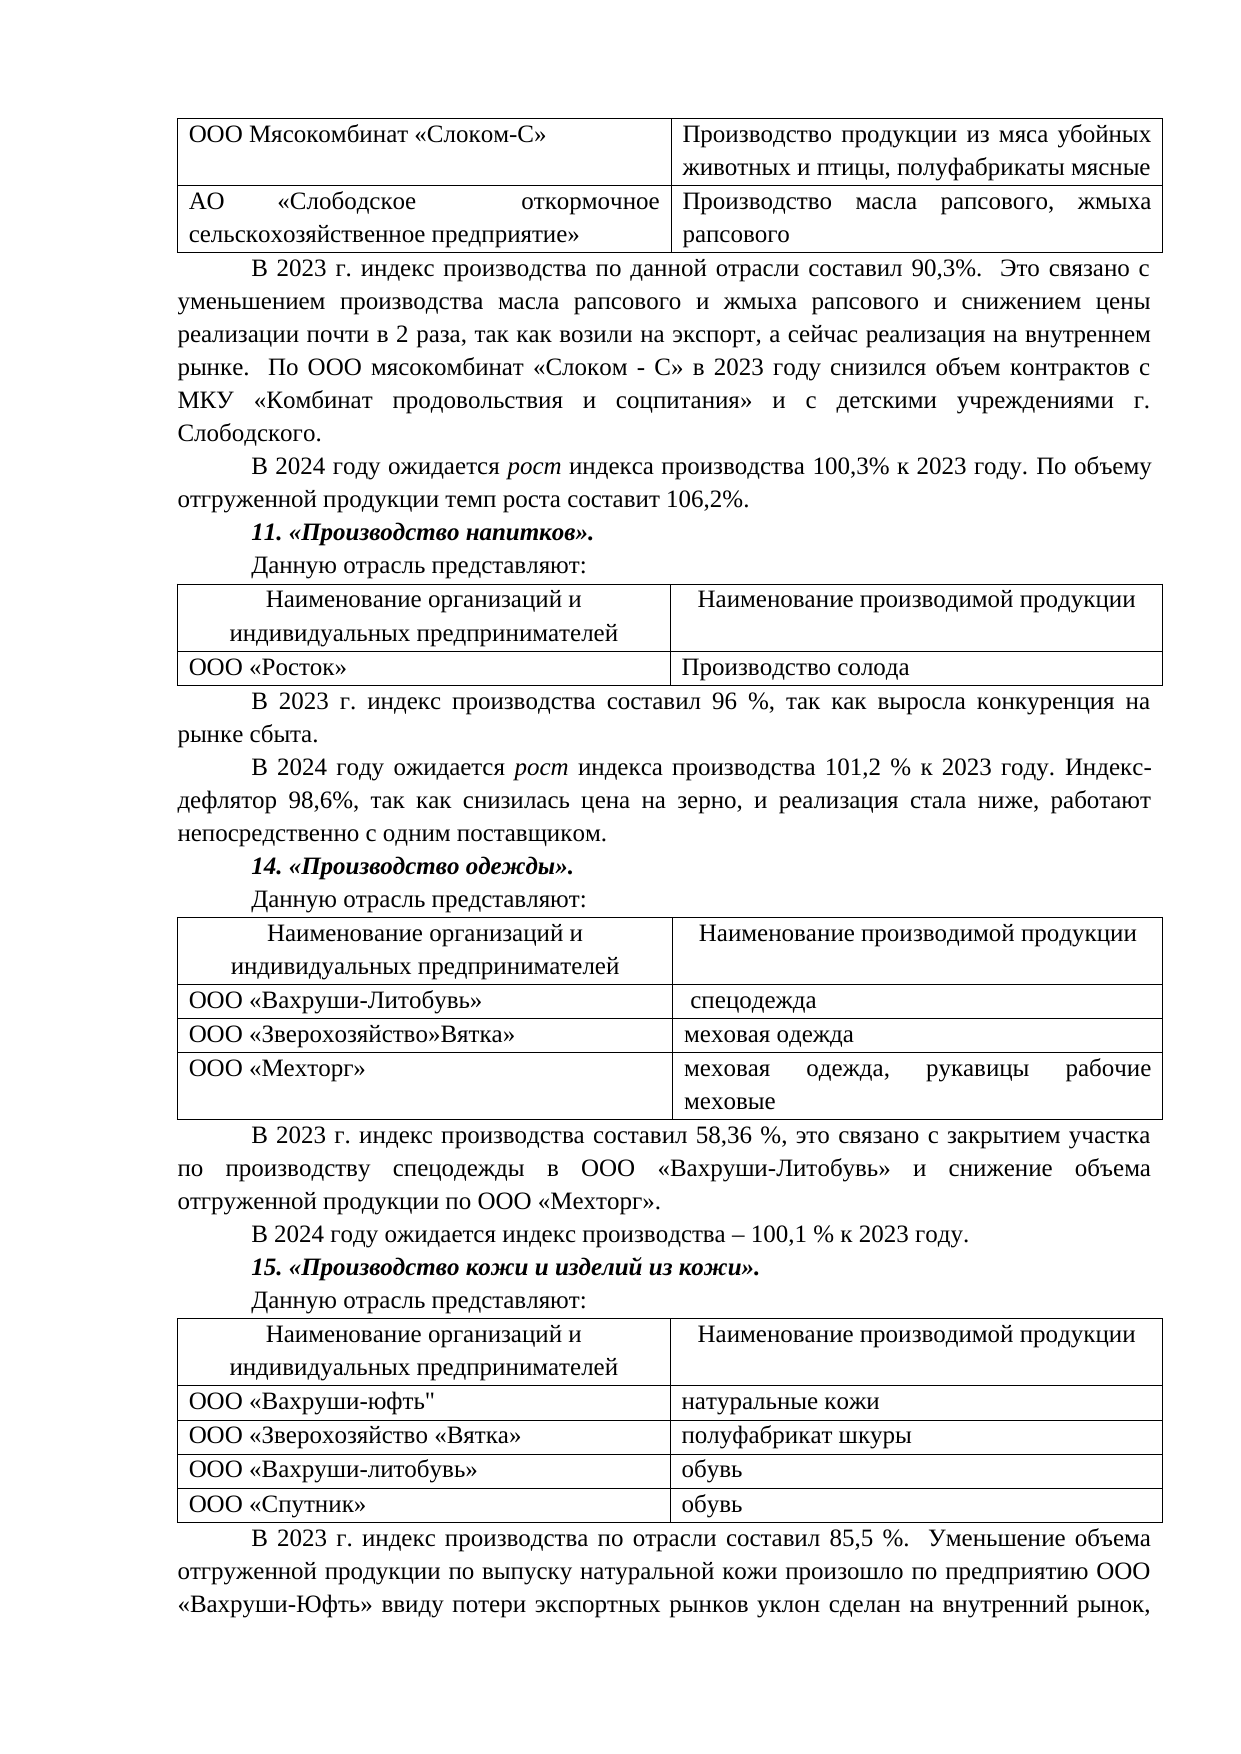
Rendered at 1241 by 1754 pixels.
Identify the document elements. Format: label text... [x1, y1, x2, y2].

table_header Наименование организаций и индивидуальных предпринимателей [178, 1319, 670, 1385]
table_cell ООО «Вахруши-литобувь» [178, 1455, 670, 1488]
table_header Наименование производимой продукции [673, 918, 1162, 984]
table_cell ООО «Вахруши-Литобувь» [178, 985, 672, 1018]
text В 2023 г. индекс производства составил 58,36 %, это связано с закрытием участка по производству спецодежды в ООО «Вахруши-Литобувь» и снижение объема отгруженной продукции по ООО «Мехторг». [177, 1120, 1152, 1215]
table_header Наименование производимой продукции [671, 1319, 1162, 1385]
table_cell Производство масла рапсового, жмыха рапсового [672, 186, 1162, 252]
table_cell ООО «Вахруши-юфть" [178, 1386, 670, 1419]
text В 2024 году ожидается рост индекса производства 101,2 % к 2023 году. Индекс-дефлятор 98,6%, так как снизилась цена на зерно, и реализация стала ниже, работают непосредственно с одним поставщиком. [177, 752, 1152, 847]
table_cell ООО «Спутник» [178, 1489, 670, 1522]
text В 2024 году ожидается индекс производства – 100,1 % к 2023 году. [177, 1219, 1152, 1248]
text В 2023 г. индекс производства по данной отрасли составил 90,3%. Это связано с уменьшением производства масла рапсового и жмыха рапсового и снижением цены реализации почти в 2 раза, так как возили на экспорт, а сейчас реализация на внутреннем рынке. По ООО мясокомбинат «Слоком - С» в 2023 году снизился объем контрактов с МКУ «Комбинат продовольствия и соцпитания» и с детскими учреждениями г. Слободского. [177, 253, 1152, 447]
text 11. «Производство напитков». [177, 517, 1152, 546]
table_cell ООО «Росток» [178, 652, 670, 685]
text В 2024 году ожидается рост индекса производства 100,3% к 2023 году. По объему отгруженной продукции темп роста составит 106,2%. [177, 451, 1152, 513]
table_cell Производство продукции из мяса убойных животных и птицы, полуфабрикаты мясные [672, 119, 1162, 185]
text 14. «Производство одежды». [177, 851, 1152, 879]
table_cell ООО «Зверохозяйство «Вятка» [178, 1421, 670, 1453]
table_cell обувь [671, 1455, 1162, 1488]
table_cell ООО «Зверохозяйство»Вятка» [178, 1019, 672, 1052]
table_cell ООО Мясокомбинат «Слоком-С» [178, 119, 671, 185]
text Данную отрасль представляют: [177, 884, 1152, 913]
table_cell обувь [671, 1489, 1162, 1522]
text 15. «Производство кожи и изделий из кожи». [177, 1252, 1152, 1281]
table_cell АО «Слободское откормочное сельскохозяйственное предприятие» [178, 186, 671, 252]
table_cell меховая одежда [673, 1019, 1162, 1052]
table_header Наименование организаций и индивидуальных предпринимателей [178, 918, 672, 984]
table_cell спецодежда [673, 985, 1162, 1018]
table_cell натуральные кожи [671, 1386, 1162, 1419]
table_cell полуфабрикат шкуры [671, 1421, 1162, 1453]
table_cell меховая одежда, рукавицы рабочие меховые [673, 1053, 1162, 1119]
text В 2023 г. индекс производства составил 96 %, так как выросла конкуренция на рынке сбыта. [177, 686, 1152, 747]
table_header Наименование организаций и индивидуальных предпринимателей [178, 585, 670, 651]
text Данную отрасль представляют: [177, 551, 1152, 579]
text Данную отрасль представляют: [177, 1285, 1152, 1314]
table_cell Производство солода [671, 652, 1162, 685]
table_cell ООО «Мехторг» [178, 1053, 672, 1119]
table_header Наименование производимой продукции [671, 585, 1162, 651]
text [177, 1523, 1152, 1617]
